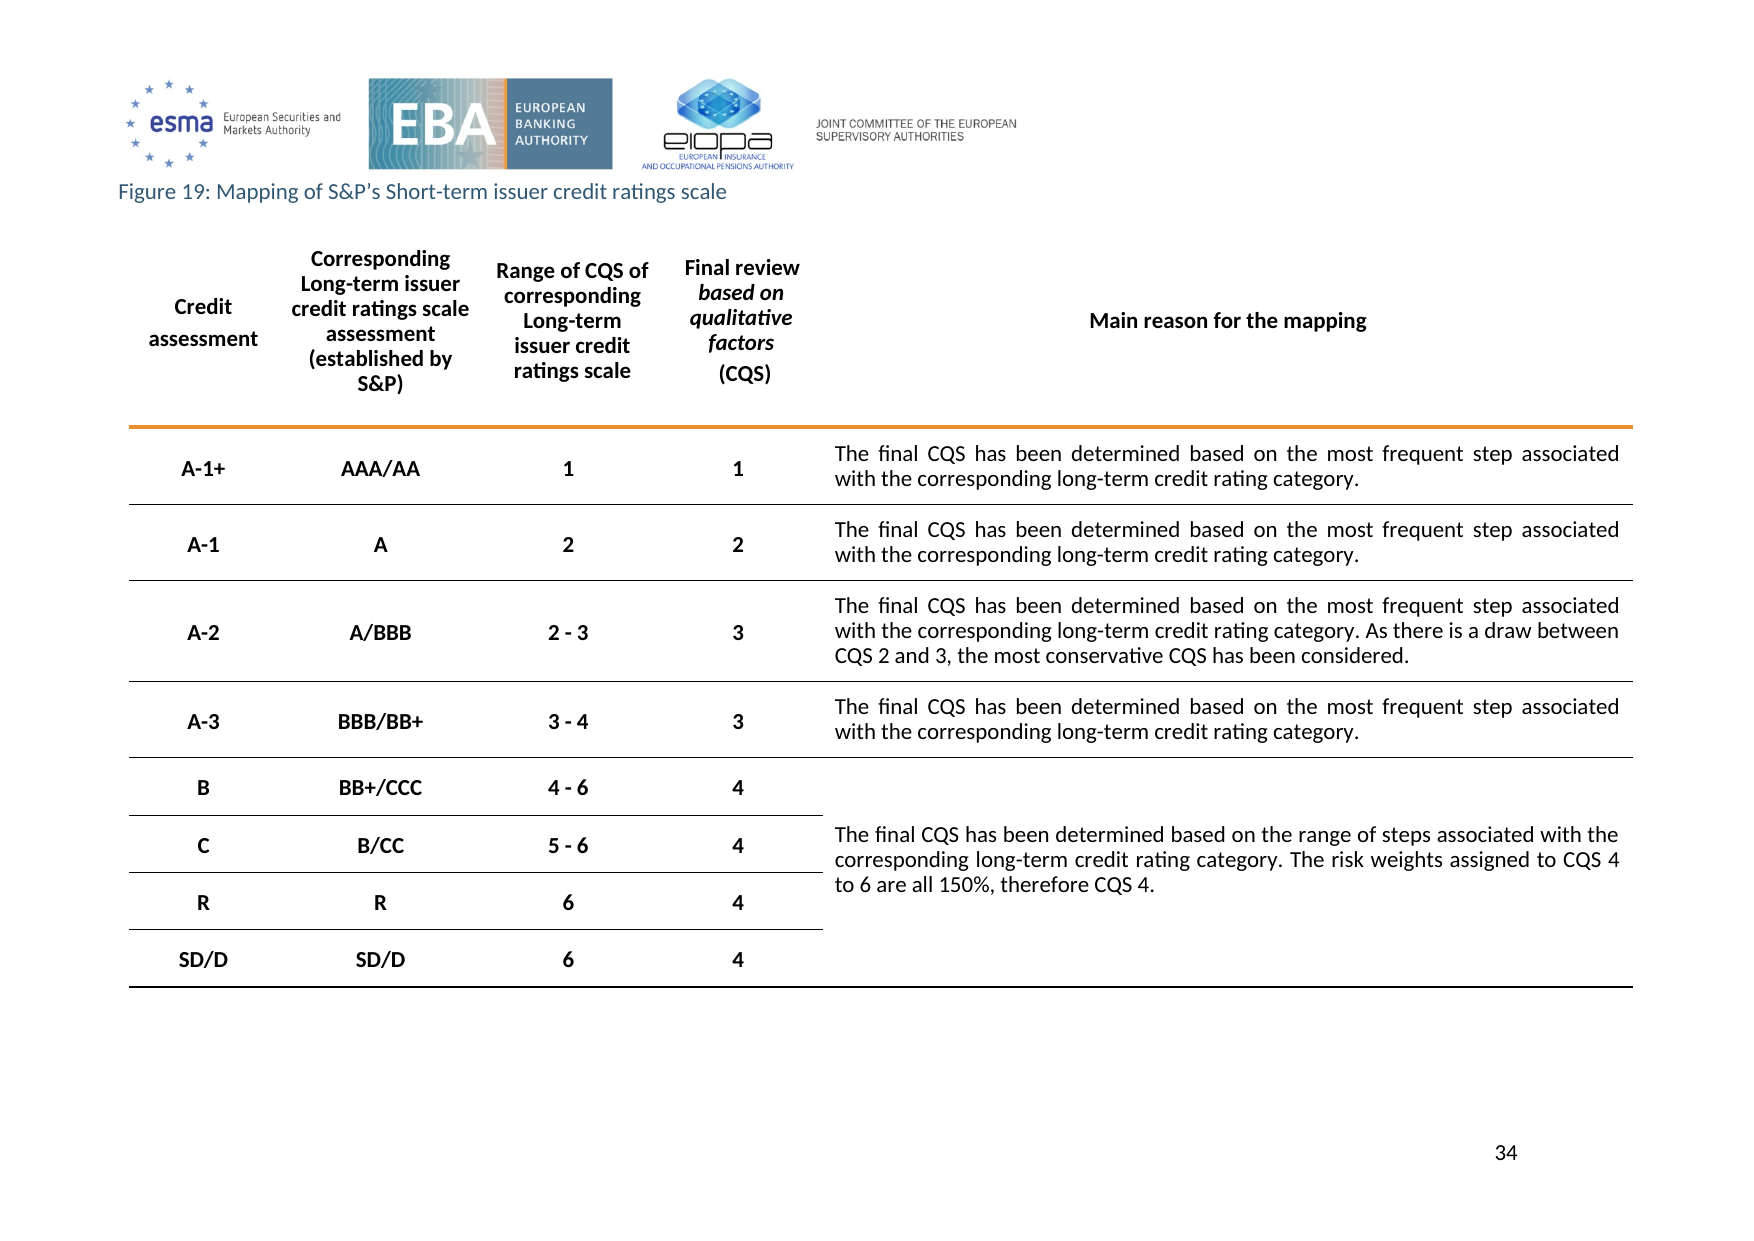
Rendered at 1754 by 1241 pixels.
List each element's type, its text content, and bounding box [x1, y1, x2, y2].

table_cell A-1+ [129, 429, 277, 504]
table_cell 4 - 6 [484, 758, 661, 814]
table_cell 3 - 4 [484, 682, 661, 757]
table_cell R [129, 873, 277, 929]
table_cell 3 [661, 682, 823, 757]
table_cell B/CC [277, 816, 484, 872]
table_header Corresponding Long-term issuer credit ratings scale assessment (established by S&P) [277, 218, 484, 424]
table_cell B [129, 758, 277, 814]
table_cell A-3 [129, 682, 277, 757]
table_cell The final CQS has been determined based on the most frequent step associated with the corresponding long-term credit rating category. [823, 682, 1632, 757]
table_cell 6 [484, 873, 661, 929]
table_cell 4 [661, 930, 823, 986]
table_cell BBB/BB+ [277, 682, 484, 757]
table_cell The final CQS has been determined based on the most frequent step associated with the corresponding long-term credit rating category. [823, 505, 1632, 580]
table_cell AAA/AA [277, 429, 484, 504]
table_cell The final CQS has been determined based on the range of steps associated with the corresponding long-term credit rating category. The risk weights assigned to CQS 4 to 6 are all 150%, therefore CQS 4. [823, 758, 1632, 986]
table_cell R [277, 873, 484, 929]
table_cell 4 [661, 816, 823, 872]
table_header Main reason for the mapping [823, 218, 1632, 424]
table_cell The final CQS has been determined based on the most frequent step associated with the corresponding long-term credit rating category. [823, 429, 1632, 504]
table_cell 5 - 6 [484, 816, 661, 872]
table_cell 1 [661, 429, 823, 504]
table_cell 4 [661, 873, 823, 929]
table_cell A [277, 505, 484, 580]
table_cell SD/D [129, 930, 277, 986]
picture [118, 73, 1029, 174]
table_header Final review based on qualitative factors (CQS) [661, 218, 823, 424]
table_cell 6 [484, 930, 661, 986]
table_cell The final CQS has been determined based on the most frequent step associated with the corresponding long-term credit rating category. As there is a draw between CQS 2 and 3, the most conservative CQS has been considered. [823, 581, 1632, 681]
table_cell A-2 [129, 581, 277, 681]
table_cell 3 [661, 581, 823, 681]
table_cell 4 [661, 758, 823, 814]
table_header Credit assessment [129, 218, 277, 424]
table_cell 2 [484, 505, 661, 580]
table_cell A-1 [129, 505, 277, 580]
table_cell BB+/CCC [277, 758, 484, 814]
table_header Range of CQS of corresponding Long-term issuer credit ratings scale [484, 218, 661, 424]
table_cell 2 [661, 505, 823, 580]
title Figure 19: Mapping of S&P’s Short-term issuer credit ratings scale [118, 177, 1518, 205]
table_cell 1 [484, 429, 661, 504]
table_cell C [129, 816, 277, 872]
table_cell SD/D [277, 930, 484, 986]
table_cell 2 - 3 [484, 581, 661, 681]
table_cell A/BBB [277, 581, 484, 681]
